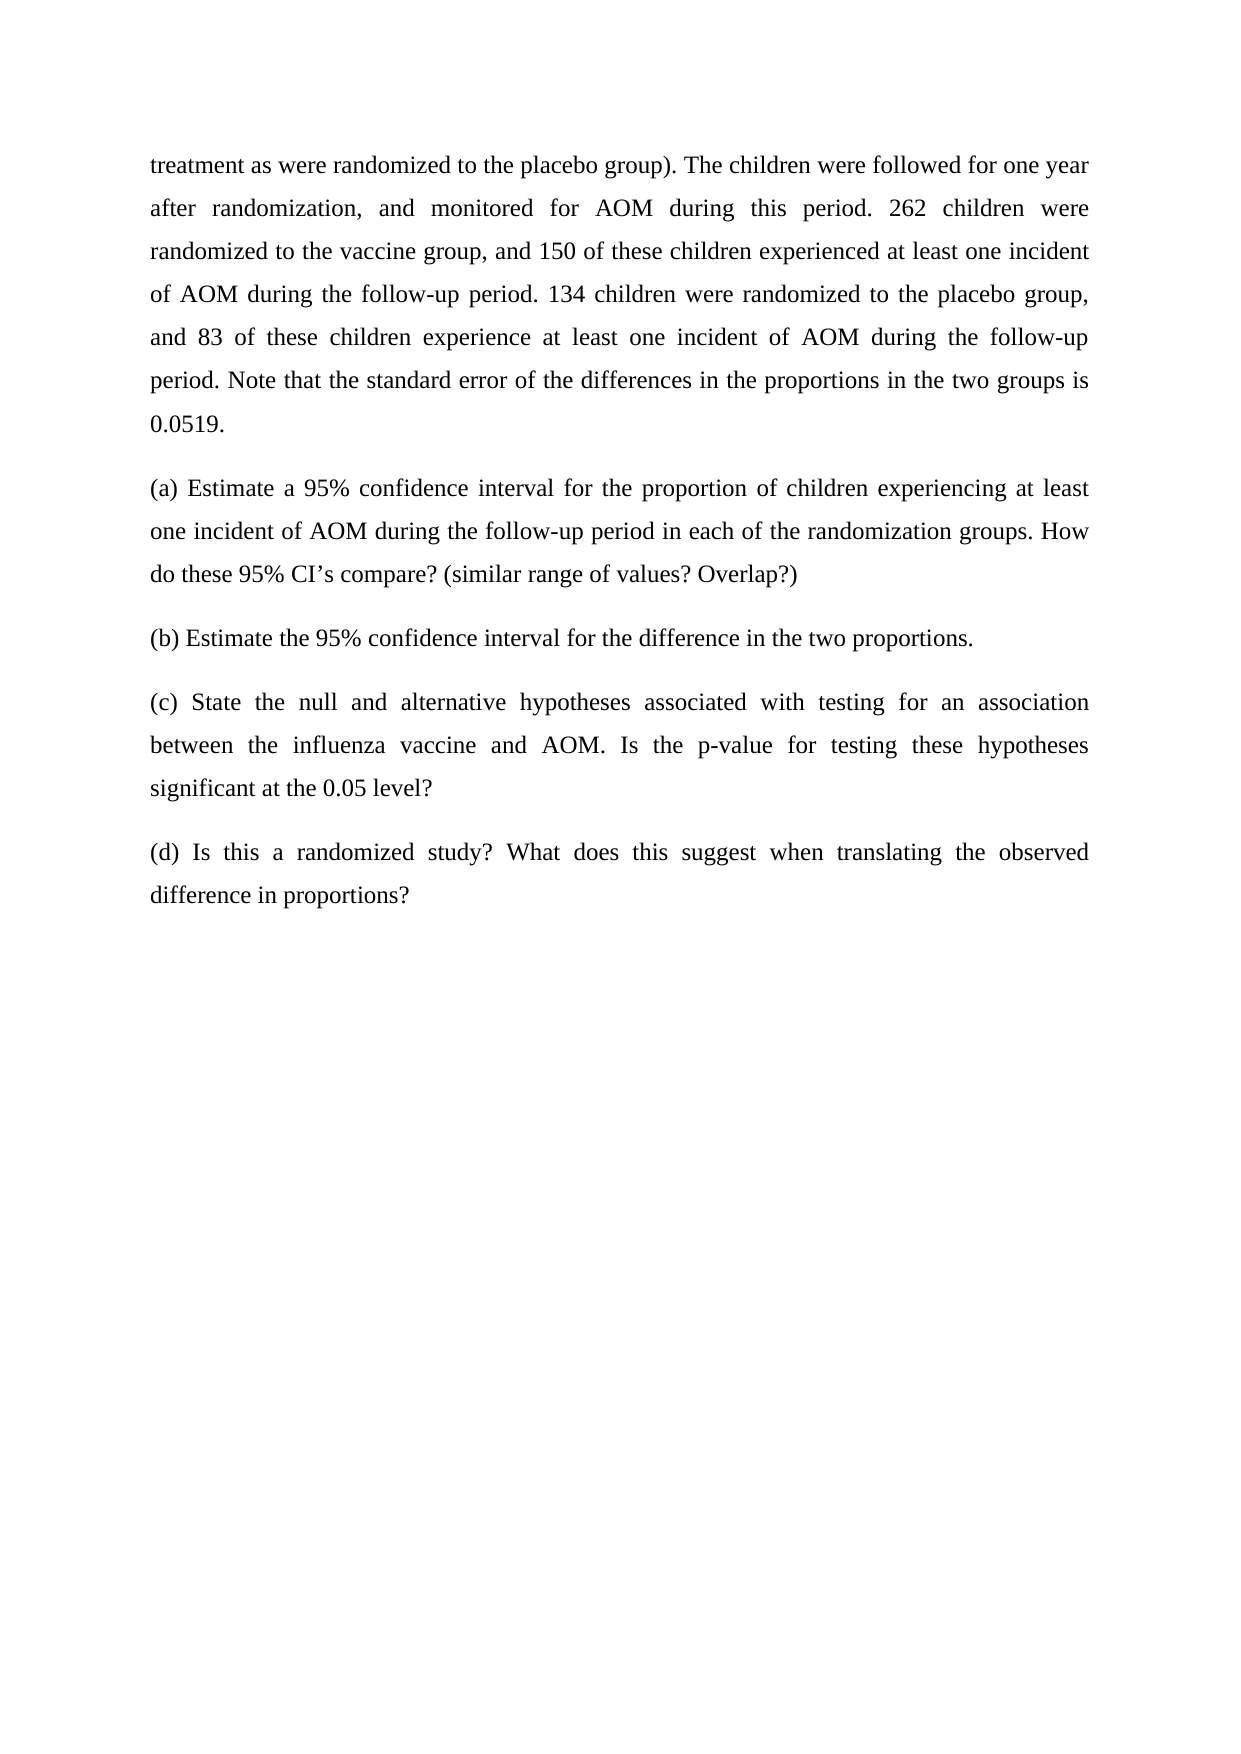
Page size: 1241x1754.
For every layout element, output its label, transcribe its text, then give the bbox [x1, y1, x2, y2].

text (a) Estimate a 95% confidence interval for the proportion of children experiencing at least one incident of AOM during the follow-up period in each of the randomization groups. How do these 95% CI’s compare? (similar range of values? Overlap?) [150, 473, 1090, 588]
text (b) Estimate the 95% confidence interval for the difference in the two proportions. [150, 623, 1090, 652]
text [150, 150, 1090, 437]
text (c) State the null and alternative hypotheses associated with testing for an association between the influenza vaccine and AOM. Is the p-value for testing these hypotheses significant at the 0.05 level? [150, 687, 1090, 802]
text (d) Is this a randomized study? What does this suggest when translating the observed difference in proportions? [150, 837, 1090, 909]
